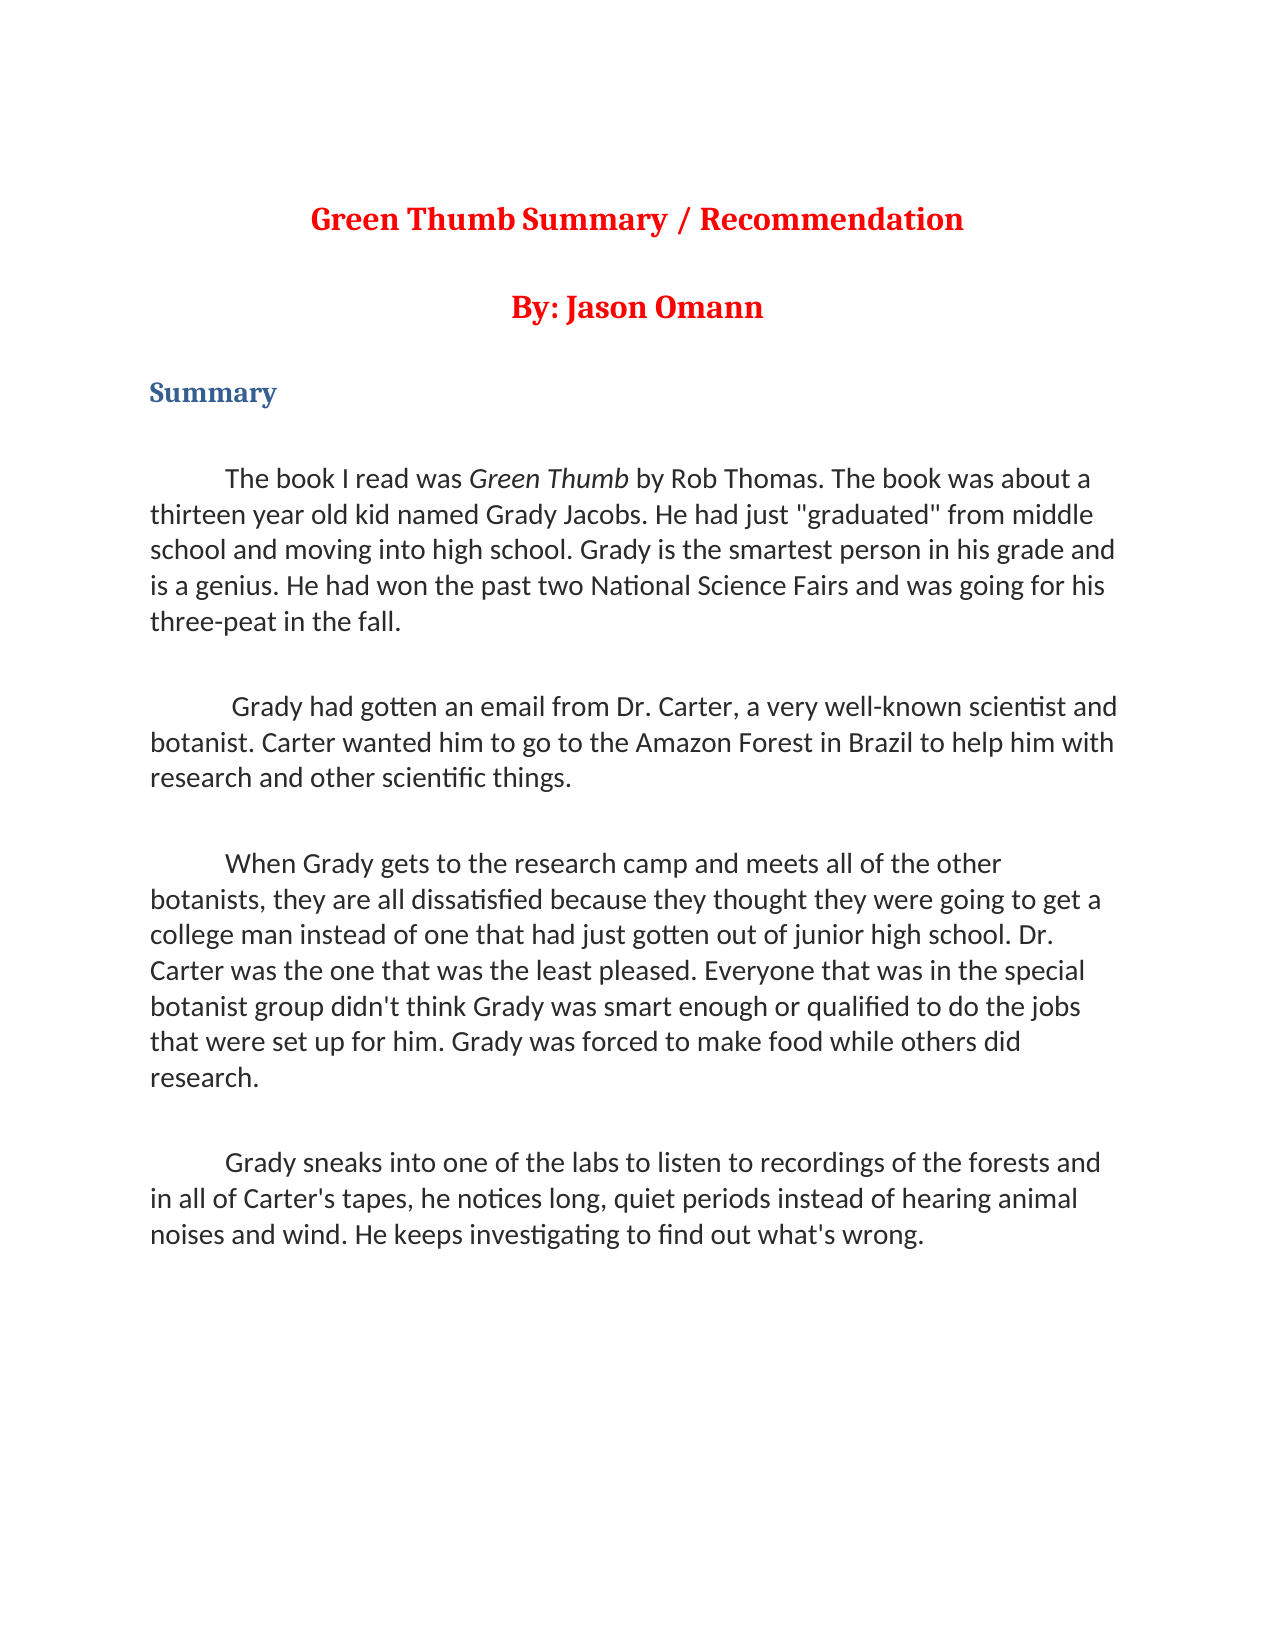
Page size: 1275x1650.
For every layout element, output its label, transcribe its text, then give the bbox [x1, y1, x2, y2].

subtitle Green Thumb Summary / Recommendation [150, 200, 1125, 238]
subtitle When Grady gets to the research camp and meets all of the other botanists, they are all dissatisfied because they thought they were going to get a college man instead of one that had just gotten out of junior high school. Dr. Carter was the one that was the least pleased. Everyone that was in the special botanist group didn't think Grady was smart enough or qualified to do the jobs that were set up for him. Grady was forced to make food while others did research. [150, 845, 1125, 1094]
subtitle Grady had gotten an email from Dr. Carter, a very well-known scientist and botanist. Carter wanted him to go to the Amazon Forest in Brazil to help him with research and other scientific things. [150, 688, 1125, 795]
subtitle Summary [150, 377, 1125, 410]
subtitle The book I read was Green Thumb by Rob Thomas. The book was about a thirteen year old kid named Grady Jacobs. He had just "graduated" from middle school and moving into high school. Grady is the smartest person in his grade and is a genius. He had won the past two National Science Fairs and was going for his three-peat in the fall. [150, 460, 1125, 638]
subtitle By: Jason Omann [150, 288, 1125, 327]
subtitle Grady sneaks into one of the labs to listen to recordings of the forests and in all of Carter's tapes, he notices long, quiet periods instead of hearing animal noises and wind. He keeps investigating to find out what's wrong. [150, 1144, 1125, 1251]
